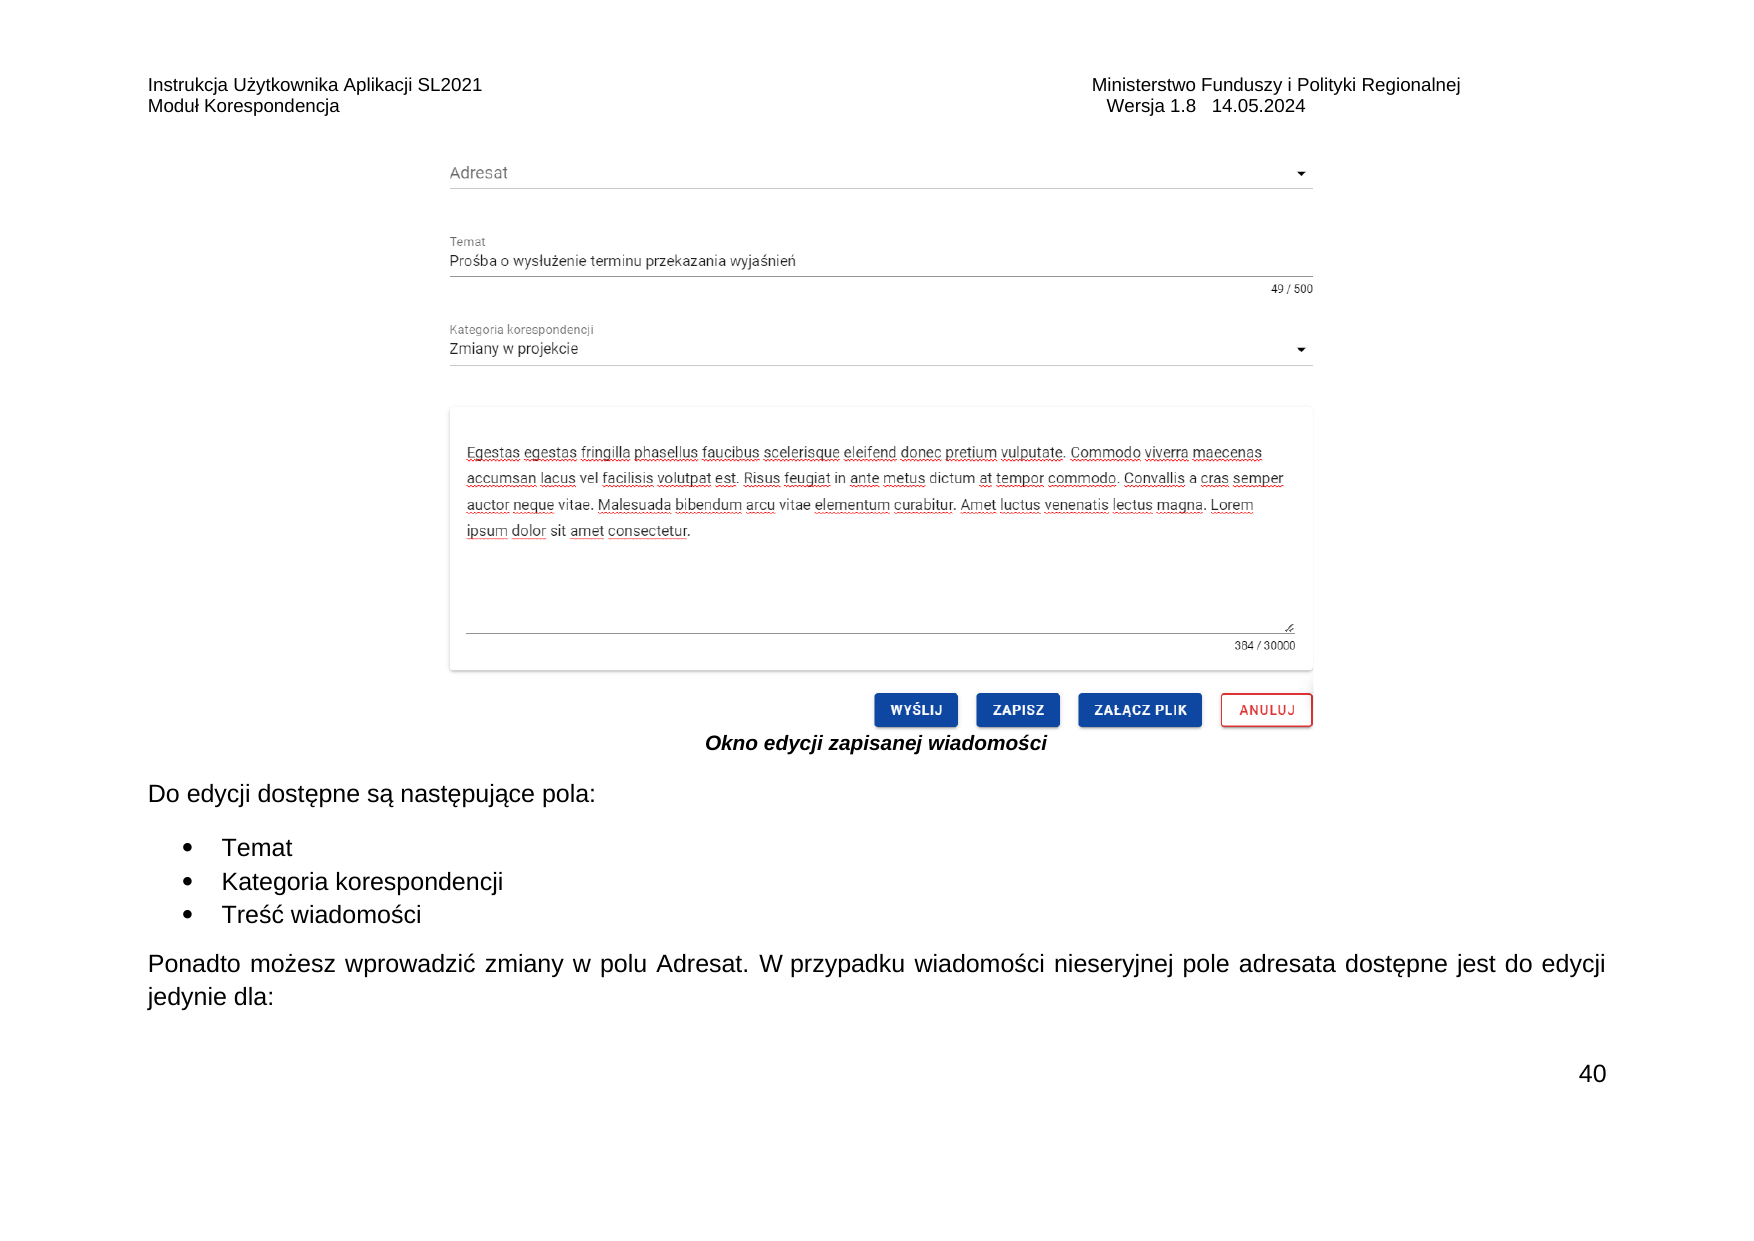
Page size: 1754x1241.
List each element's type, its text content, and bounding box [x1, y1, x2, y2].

picture [440, 148, 1314, 731]
text Kategoria korespondencji [183, 866, 1606, 895]
text Temat [183, 833, 1606, 862]
text Do edycji dostępne są następujące pola: [148, 779, 1606, 808]
text Treść wiadomości [183, 899, 1606, 928]
text Ponadto możesz wprowadzić zmiany w polu Adresat. W przypadku wiadomości nieseryjnej pole adresata dostępne jest do edycji jedynie dla: [148, 949, 1606, 1011]
text Okno edycji zapisanej wiadomości [148, 731, 1606, 754]
